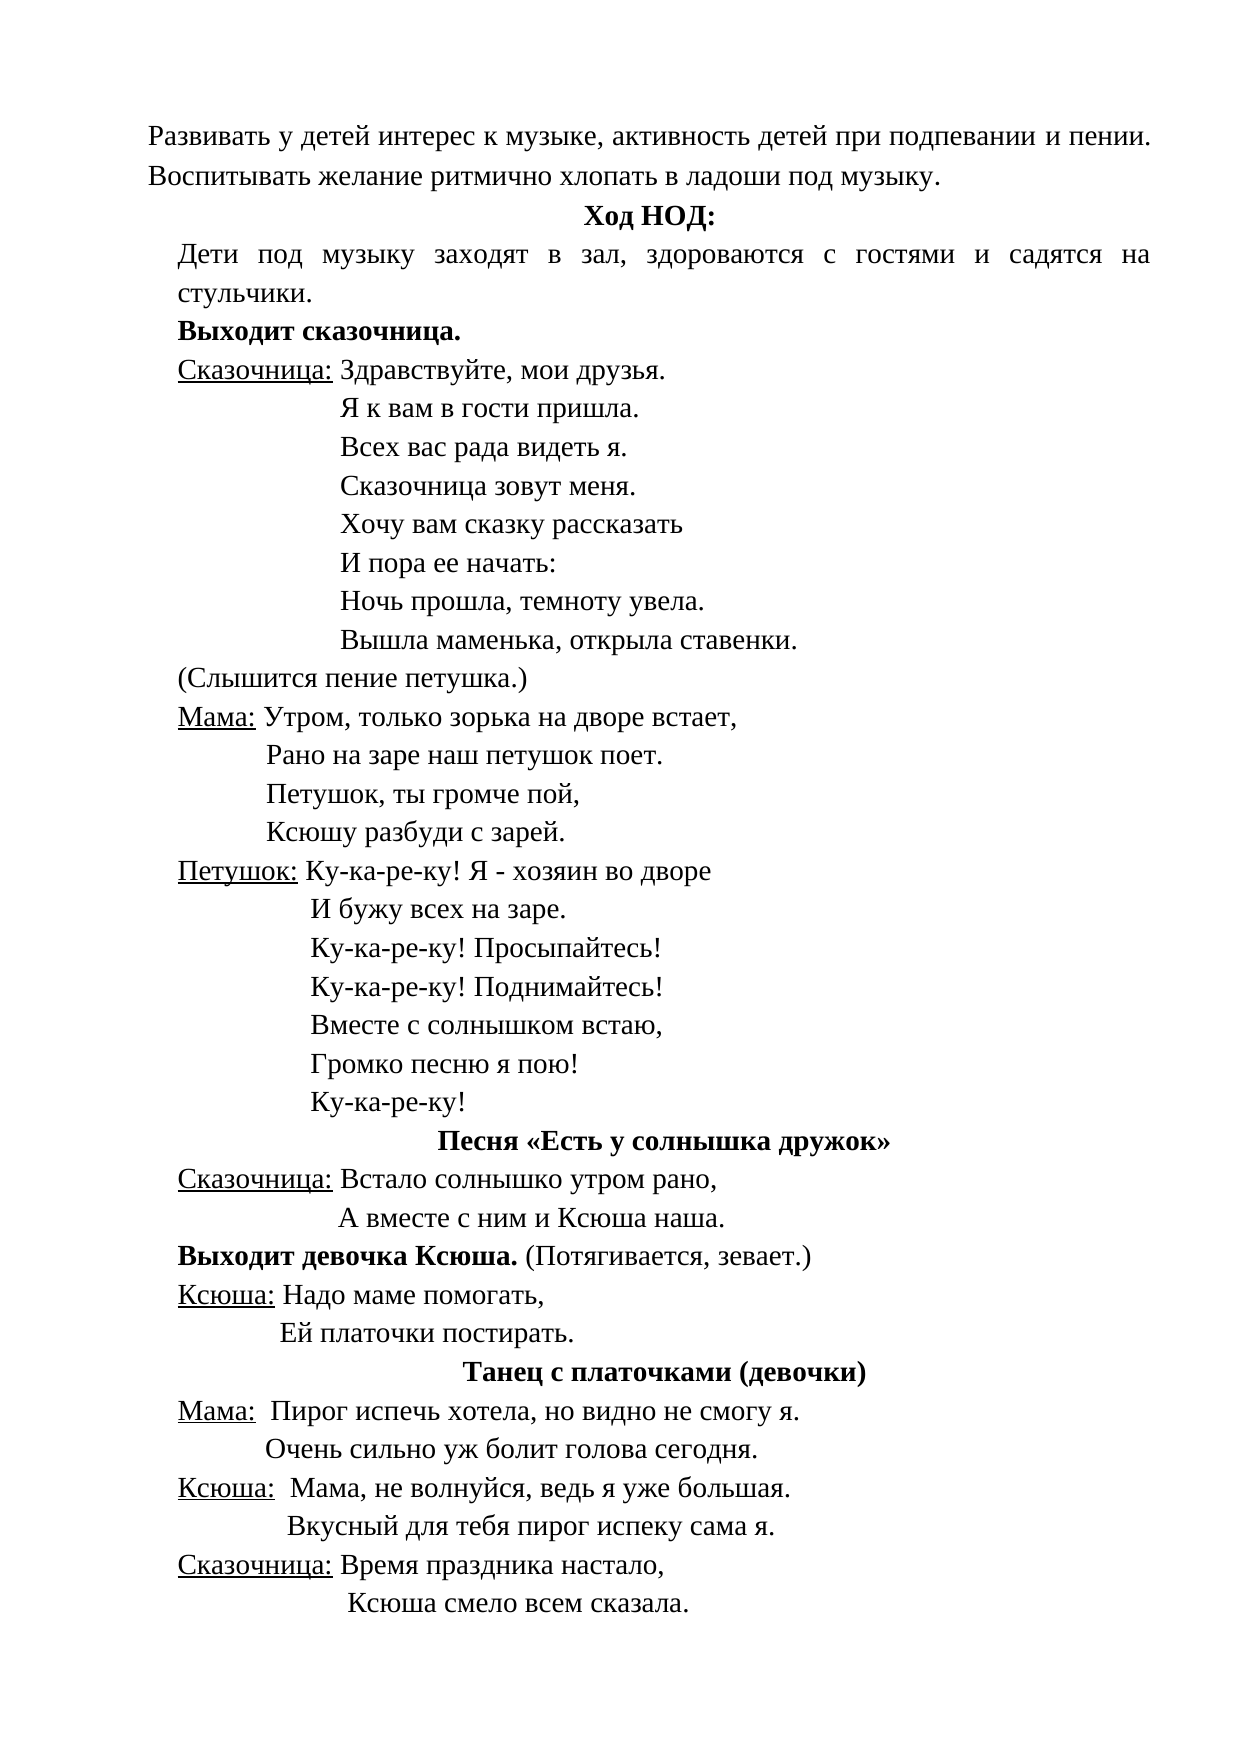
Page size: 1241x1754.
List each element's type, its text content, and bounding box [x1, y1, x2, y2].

text Рано на заре наш петушок поет. [266, 737, 1152, 771]
text Сказочница: Встало солнышко утром рано, [177, 1161, 1152, 1195]
text Петушок, ты громче пой, [266, 776, 1152, 809]
text И бужу всех на заре. [310, 892, 1152, 925]
text Хочу вам сказку рассказать [340, 506, 1152, 540]
text Выходит девочка Ксюша. (Потягивается, зевает.) [177, 1238, 1152, 1272]
text Танец с платочками (девочки) [177, 1354, 1152, 1388]
text Ку-ка-ре-ку! Поднимайтесь! [310, 969, 1152, 1002]
text Вместе с солнышком встаю, [310, 1007, 1152, 1041]
text Мама: Пирог испечь хотела, но видно не смогу я. [177, 1393, 1152, 1426]
text А вместе с ним и Ксюша наша. [177, 1200, 1152, 1233]
text Ксюшу разбуди с зарей. [266, 814, 1152, 848]
text Ночь прошла, темноту увела. [340, 583, 1152, 617]
text (Слышится пение петушка.) [177, 660, 1152, 694]
text Дети под музыку заходят в зал, здороваются с гостями и садятся на стульчики. [177, 236, 1152, 308]
text Ксюша: Мама, не волнуйся, ведь я уже большая. [177, 1470, 1152, 1503]
text И пора ее начать: [340, 545, 1152, 578]
text Ксюша: Надо маме помогать, [177, 1277, 1152, 1311]
text Сказочница: Здравствуйте, мои друзья. [177, 352, 1152, 386]
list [148, 118, 1152, 193]
text Ку-ка-ре-ку! Просыпайтесь! [310, 930, 1152, 964]
text Выходит сказочница. [177, 313, 1152, 347]
text Сказочница: Время праздника настало, [177, 1547, 1152, 1580]
text Мама: Утром, только зорька на дворе встает, [177, 699, 1152, 732]
text Ксюша смело всем сказала. [177, 1585, 1152, 1619]
text Громко песню я пою! [310, 1046, 1152, 1079]
text Ку-ка-ре-ку! [310, 1084, 1152, 1118]
text Очень сильно уж болит голова сегодня. [177, 1431, 1152, 1465]
text Всех вас рада видеть я. [340, 429, 1152, 463]
text Ей платочки постирать. [177, 1316, 1152, 1349]
text Ход НОД: [148, 198, 1152, 231]
text Я к вам в гости пришла. [340, 391, 1152, 424]
text Песня «Есть у солнышка дружок» [177, 1123, 1152, 1156]
text Вкусный для тебя пирог испеку сама я. [177, 1508, 1152, 1542]
text Петушок: Ку-ка-ре-ку! Я - хозяин во дворе [177, 853, 1152, 887]
text Сказочница зовут меня. [340, 468, 1152, 501]
text Вышла маменька, открыла ставенки. [340, 622, 1152, 655]
